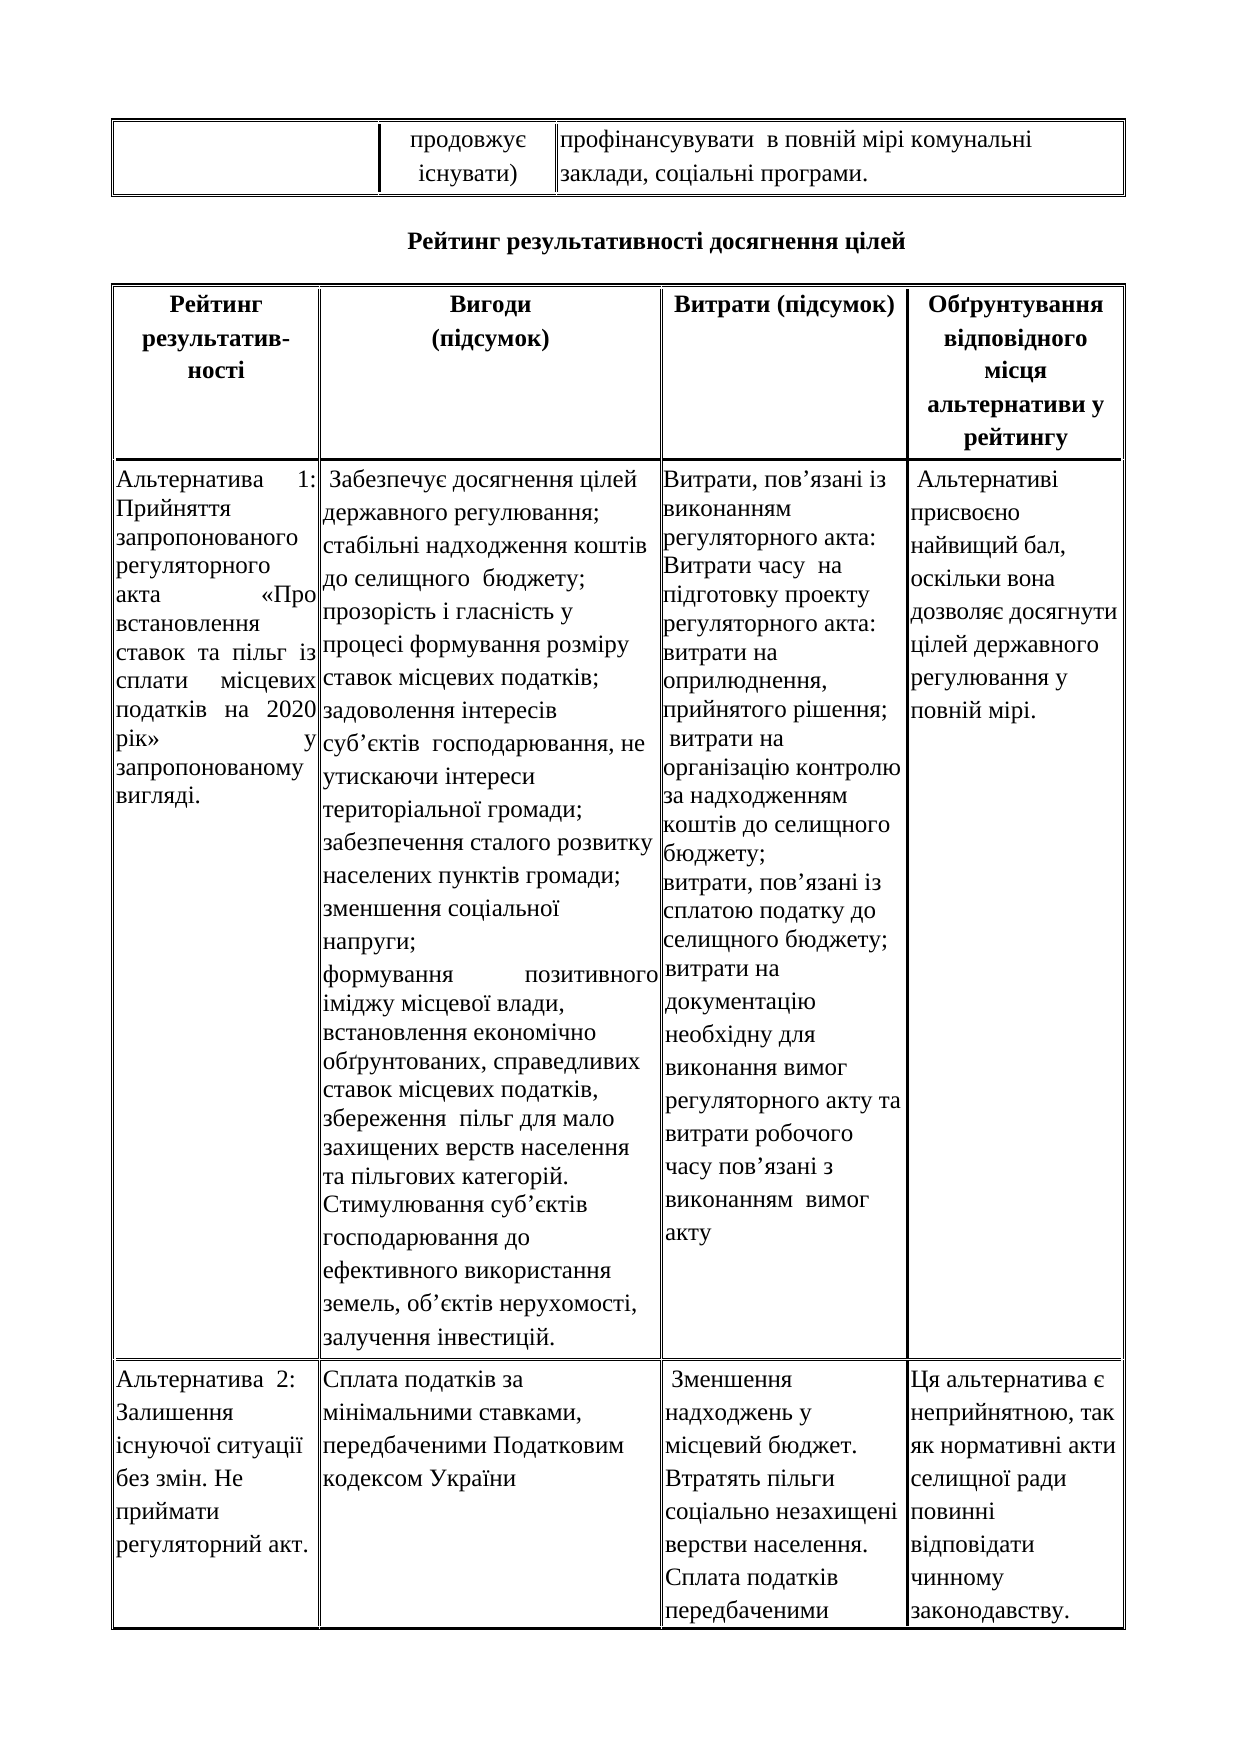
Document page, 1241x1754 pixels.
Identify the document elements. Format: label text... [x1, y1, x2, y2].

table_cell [114, 120, 379, 194]
text Рейтинг результативності досягнення цілей [151, 226, 1162, 254]
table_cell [379, 122, 557, 194]
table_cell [113, 1358, 319, 1627]
table_header Обґрунтування відповідного місця альтернативи у рейтингу [907, 287, 1123, 458]
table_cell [320, 1361, 662, 1627]
table_cell Альтернативі присвоєно найвищий бал, оскільки вона дозволяє досягнути цілей державного регулювання у повній мірі. [909, 458, 1124, 1358]
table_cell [907, 1358, 1124, 1627]
table_header Вигоди (підсумок) [320, 287, 662, 458]
table_cell Витрати, пов’язані із виконанням регуляторного акта: Витрати часу на підготовку проекту регуляторного акта: витрати на оприлюднення, прийнятого рішення; витрати на організацію контролю за надходженням коштів до селищного бюджету; витрати, пов’язані із сплатою податку до селищного бюджету; витрати на документацію необхідну для виконання вимог регуляторного акту та витрати робочого часу пов’язані з виконанням вимог акту [663, 461, 906, 1358]
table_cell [662, 1361, 907, 1627]
table_header Витрати (підсумок) [662, 287, 907, 458]
table_header Рейтинг результатив-ності [114, 287, 319, 458]
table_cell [557, 122, 1123, 194]
table_cell Забезпечує досягнення цілей державного регулювання; стабільні надходження коштів до селищного бюджету; прозорість і гласність у процесі формування розміру ставок місцевих податків; задоволення інтересів суб’єктів господарювання, не утискаючи інтереси територіальної громади; забезпечення сталого розвитку населених пунктів громади; зменшення соціальної напруги; формування позитивного іміджу місцевої влади, встановлення економічно обґрунтованих, справедливих ставок місцевих податків, збереження пільг для мало захищених верств населення та пільгових категорій. Стимулювання суб’єктів господарювання до ефективного використання земель, об’єктів нерухомості, залучення інвестицій. [321, 461, 660, 1358]
